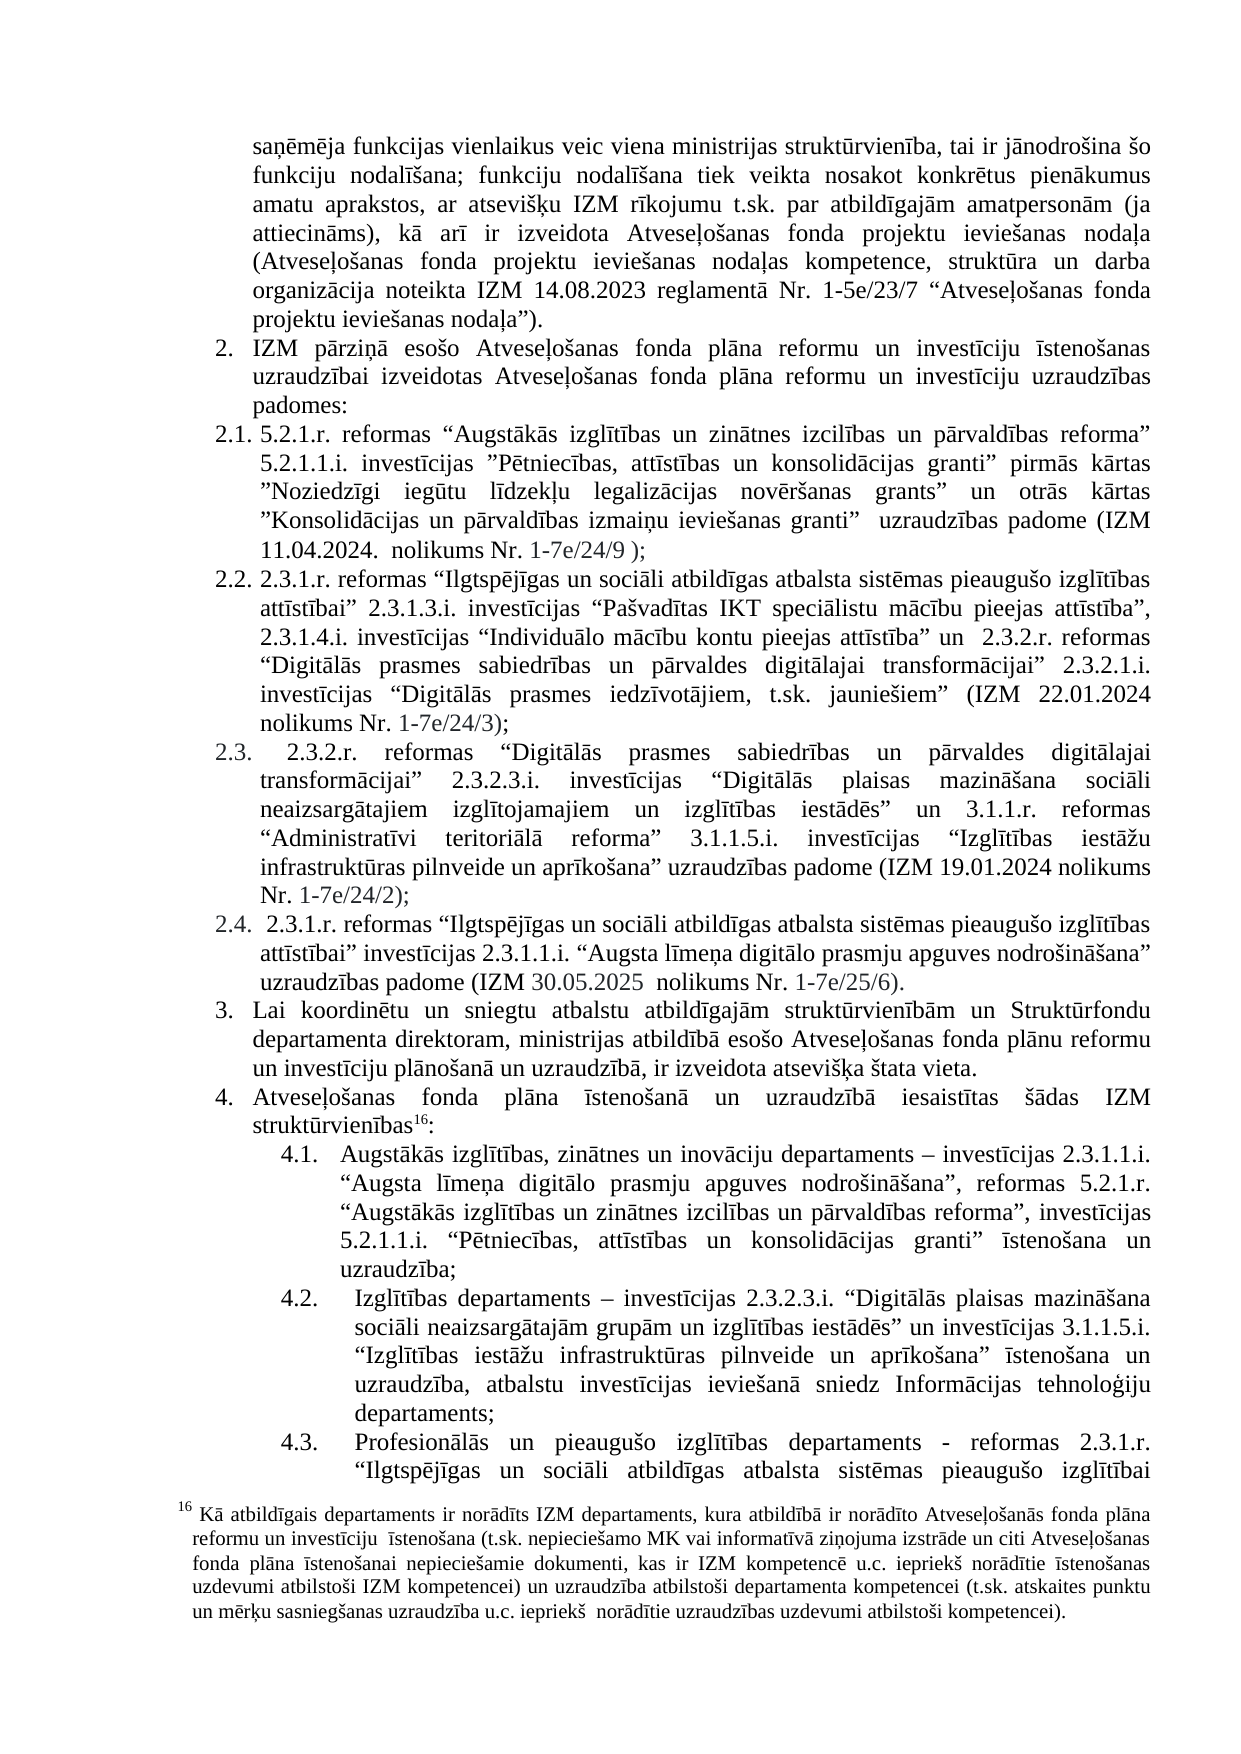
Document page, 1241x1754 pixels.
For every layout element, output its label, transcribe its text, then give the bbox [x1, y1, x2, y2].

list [215, 131, 1152, 333]
list Augstākās izglītības, zinātnes un inovāciju departaments – investīcijas 2.3.1.1.i. “Augsta līmeņa digitālo prasmju apguves nodrošināšana”, reformas 5.2.1.r. “Augstākās izglītības un zinātnes izcilības un pārvaldības reforma”, investīcijas 5.2.1.1.i. “Pētniecības, attīstības un konsolidācijas granti” īstenošana un uzraudzība; [281, 1139, 1152, 1283]
list 2.3.1.r. reformas “Ilgtspējīgas un sociāli atbildīgas atbalsta sistēmas pieaugušo izglītības attīstībai” investīcijas 2.3.1.1.i. “Augsta līmeņa digitālo prasmju apguves nodrošināšana” uzraudzības padome (IZM 30.05.2025 nolikums Nr. 1-7e/25/6). [215, 909, 1152, 996]
list Lai koordinētu un sniegtu atbalstu atbildīgajām struktūrvienībām un Struktūrfondu departamenta direktoram, ministrijas atbildībā esošo Atveseļošanas fonda plānu reformu un investīciju plānošanā un uzraudzībā, ir izveidota atsevišķa štata vieta. [215, 996, 1152, 1082]
list 2.3.1.r. reformas “Ilgtspējīgas un sociāli atbildīgas atbalsta sistēmas pieaugušo izglītības attīstībai” 2.3.1.3.i. investīcijas “Pašvadītas IKT speciālistu mācību pieejas attīstība”, 2.3.1.4.i. investīcijas “Individuālo mācību kontu pieejas attīstība” un 2.3.2.r. reformas “Digitālās prasmes sabiedrības un pārvaldes digitālajai transformācijai” 2.3.2.1.i. investīcijas “Digitālās prasmes iedzīvotājiem, t.sk. jauniešiem” (IZM 22.01.2024 nolikums Nr. 1-7e/24/3); [215, 564, 1152, 737]
list IZM pārziņā esošo Atveseļošanas fonda plāna reformu un investīciju īstenošanas uzraudzībai izveidotas Atveseļošanas fonda plāna reformu un investīciju uzraudzības padomes: [215, 333, 1152, 419]
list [281, 1427, 1152, 1484]
list Izglītības departaments – investīcijas 2.3.2.3.i. “Digitālās plaisas mazināšana sociāli neaizsargātajām grupām un izglītības iestādēs” un investīcijas 3.1.1.5.i. “Izglītības iestāžu infrastruktūras pilnveide un aprīkošana” īstenošana un uzraudzība, atbalstu investīcijas ieviešanā sniedz Informācijas tehnoloģiju departaments; [281, 1283, 1152, 1427]
list Atveseļošanas fonda plāna īstenošanā un uzraudzībā iesaistītas šādas IZM struktūrvienības: [215, 1082, 1152, 1139]
list 5.2.1.r. reformas “Augstākās izglītības un zinātnes izcilības un pārvaldības reforma” 5.2.1.1.i. investīcijas ”Pētniecības, attīstības un konsolidācijas granti” pirmās kārtas ”Noziedzīgi iegūtu līdzekļu legalizācijas novēršanas grants” un otrās kārtas ”Konsolidācijas un pārvaldības izmaiņu ieviešanas granti” uzraudzības padome (IZM 11.04.2024. nolikums Nr. 1-7e/24/9 ); [215, 419, 1152, 564]
list 2.3.2.r. reformas “Digitālās prasmes sabiedrības un pārvaldes digitālajai transformācijai” 2.3.2.3.i. investīcijas “Digitālās plaisas mazināšana sociāli neaizsargātajiem izglītojamajiem un izglītības iestādēs” un 3.1.1.r. reformas “Administratīvi teritoriālā reforma” 3.1.1.5.i. investīcijas “Izglītības iestāžu infrastruktūras pilnveide un aprīkošana” uzraudzības padome (IZM 19.01.2024 nolikums Nr. 1-7e/24/2); [215, 737, 1152, 909]
